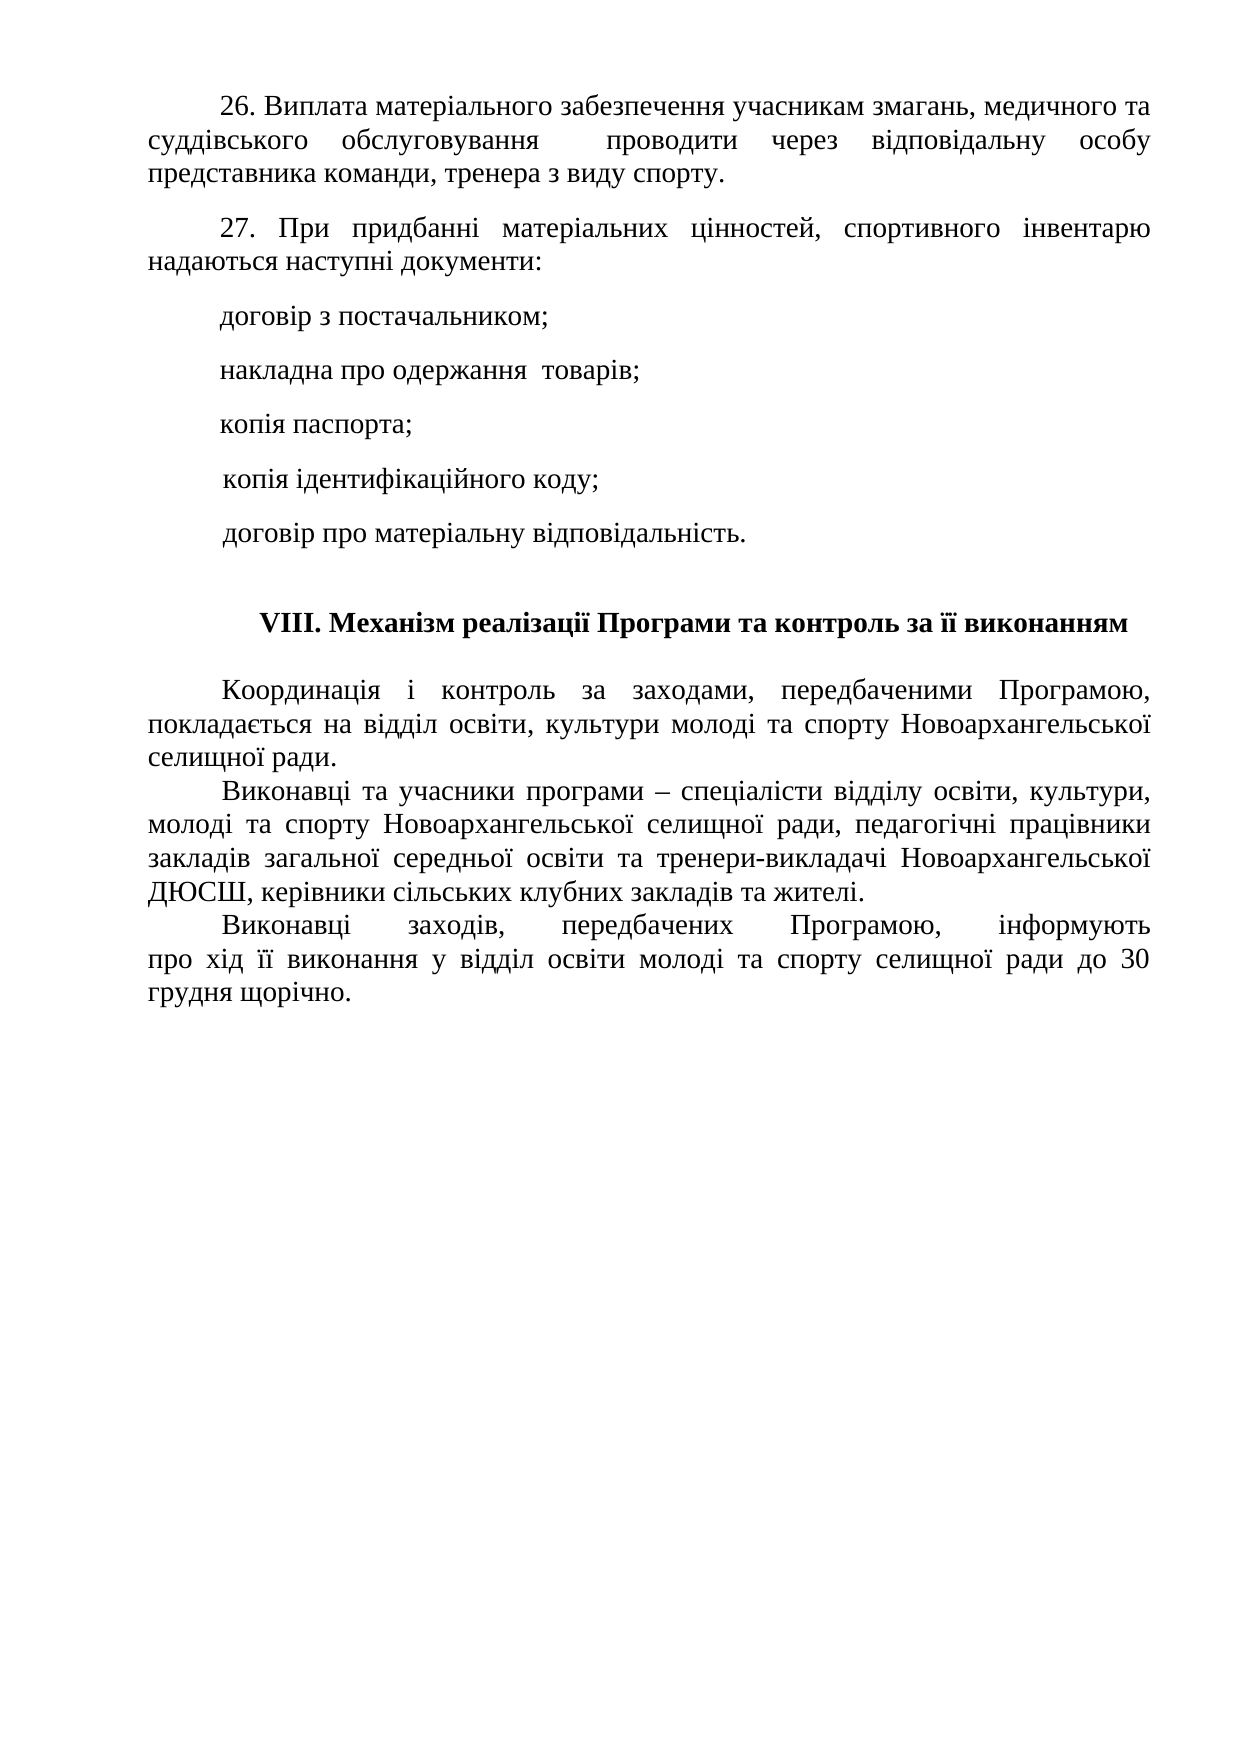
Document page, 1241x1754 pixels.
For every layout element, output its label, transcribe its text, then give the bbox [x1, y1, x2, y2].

text Виконавці та учасники програми – спеціалісти відділу освіти, культури, молоді та спорту Новоархангельської селищної ради, педагогічні працівники закладів загальної середньої освіти та тренери-викладачі Новоархангельської ДЮСШ, керівники сільських клубних закладів та жителі. [148, 773, 1152, 907]
text VIІІ. Механізм реалізації Програми та контроль за її виконанням [236, 605, 1152, 639]
text 27. При придбанні матеріальних цінностей, спортивного інвентарю надаються наступні документи: [148, 210, 1152, 277]
text накладна про одержання товарів; [148, 352, 1152, 386]
text Виконавці заходів, передбачених Програмою, інформують про хід її виконання у відділ освіти молоді та спорту селищної ради до 30 грудня щорічно. [148, 907, 1152, 1008]
text копія паспорта; [219, 407, 1152, 440]
text Координація і контроль за заходами, передбаченими Програмою, покладається на відділ освіти, культури молоді та спорту Новоархангельської селищної ради. [148, 672, 1152, 773]
text 26. Виплата матеріального забезпечення учасникам змагань, медичного та суддівського обслуговування проводити через відповідальну особу представника команди, тренера з виду спорту. [148, 88, 1152, 189]
text договір про матеріальну відповідальність. [223, 515, 1152, 549]
text копія ідентифікаційного коду; [223, 461, 1152, 494]
text договір з постачальником; [148, 298, 1152, 331]
